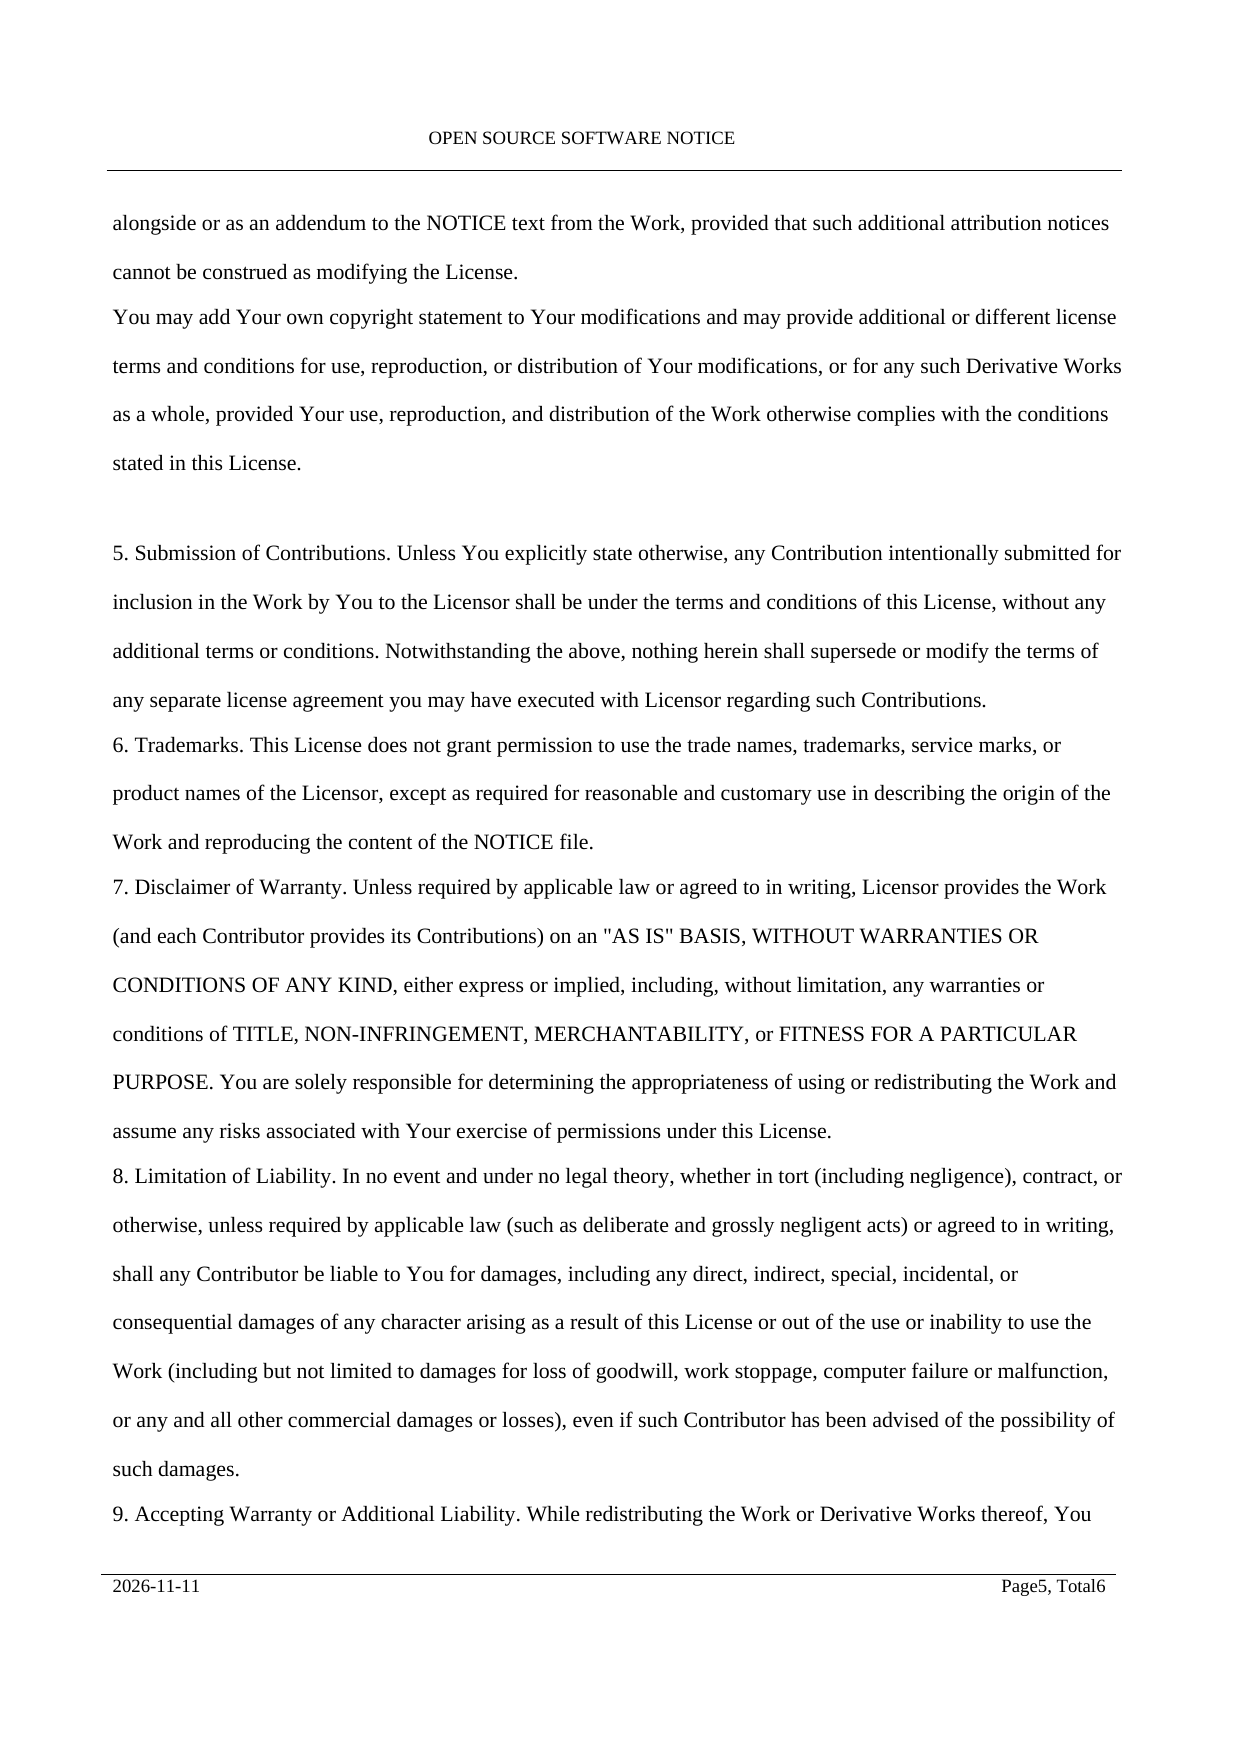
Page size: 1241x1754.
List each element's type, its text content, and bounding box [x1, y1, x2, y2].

text 5. Submission of Contributions. Unless You explicitly state otherwise, any Contribution intentionally submitted for inclusion in the Work by You to the Licensor shall be under the terms and conditions of this License, without any additional terms or conditions. Notwithstanding the above, nothing herein shall supersede or modify the terms of any separate license agreement you may have executed with Licensor regarding such Contributions. [112, 537, 1128, 715]
text 6. Trademarks. This License does not grant permission to use the trade names, trademarks, service marks, or product names of the Licensor, except as required for reasonable and customary use in describing the origin of the Work and reproducing the content of the NOTICE file. [112, 728, 1128, 858]
text You may add Your own copyright statement to Your modifications and may provide additional or different license terms and conditions for use, reproduction, or distribution of Your modifications, or for any such Derivative Works as a whole, provided Your use, reproduction, and distribution of the Work otherwise complies with the conditions stated in this License. [112, 300, 1128, 479]
text 7. Disclaimer of Warranty. Unless required by applicable law or agreed to in writing, Licensor provides the Work (and each Contributor provides its Contributions) on an "AS IS" BASIS, WITHOUT WARRANTIES OR CONDITIONS OF ANY KIND, either express or implied, including, without limitation, any warranties or conditions of TITLE, NON-INFRINGEMENT, MERCHANTABILITY, or FITNESS FOR A PARTICULAR PURPOSE. You are solely responsible for determining the appropriateness of using or redistributing the Work and assume any risks associated with Your exercise of permissions under this License. [112, 871, 1128, 1147]
text 8. Limitation of Liability. In no event and under no legal theory, whether in tort (including negligence), contract, or otherwise, unless required by applicable law (such as deliberate and grossly negligent acts) or agreed to in writing, shall any Contributor be liable to You for damages, including any direct, indirect, special, incidental, or consequential damages of any character arising as a result of this License or out of the use or inability to use the Work (including but not limited to damages for loss of goodwill, work stoppage, computer failure or malfunction, or any and all other commercial damages or losses), even if such Contributor has been advised of the possibility of such damages. [112, 1159, 1128, 1484]
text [112, 206, 1128, 288]
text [112, 1497, 1128, 1529]
